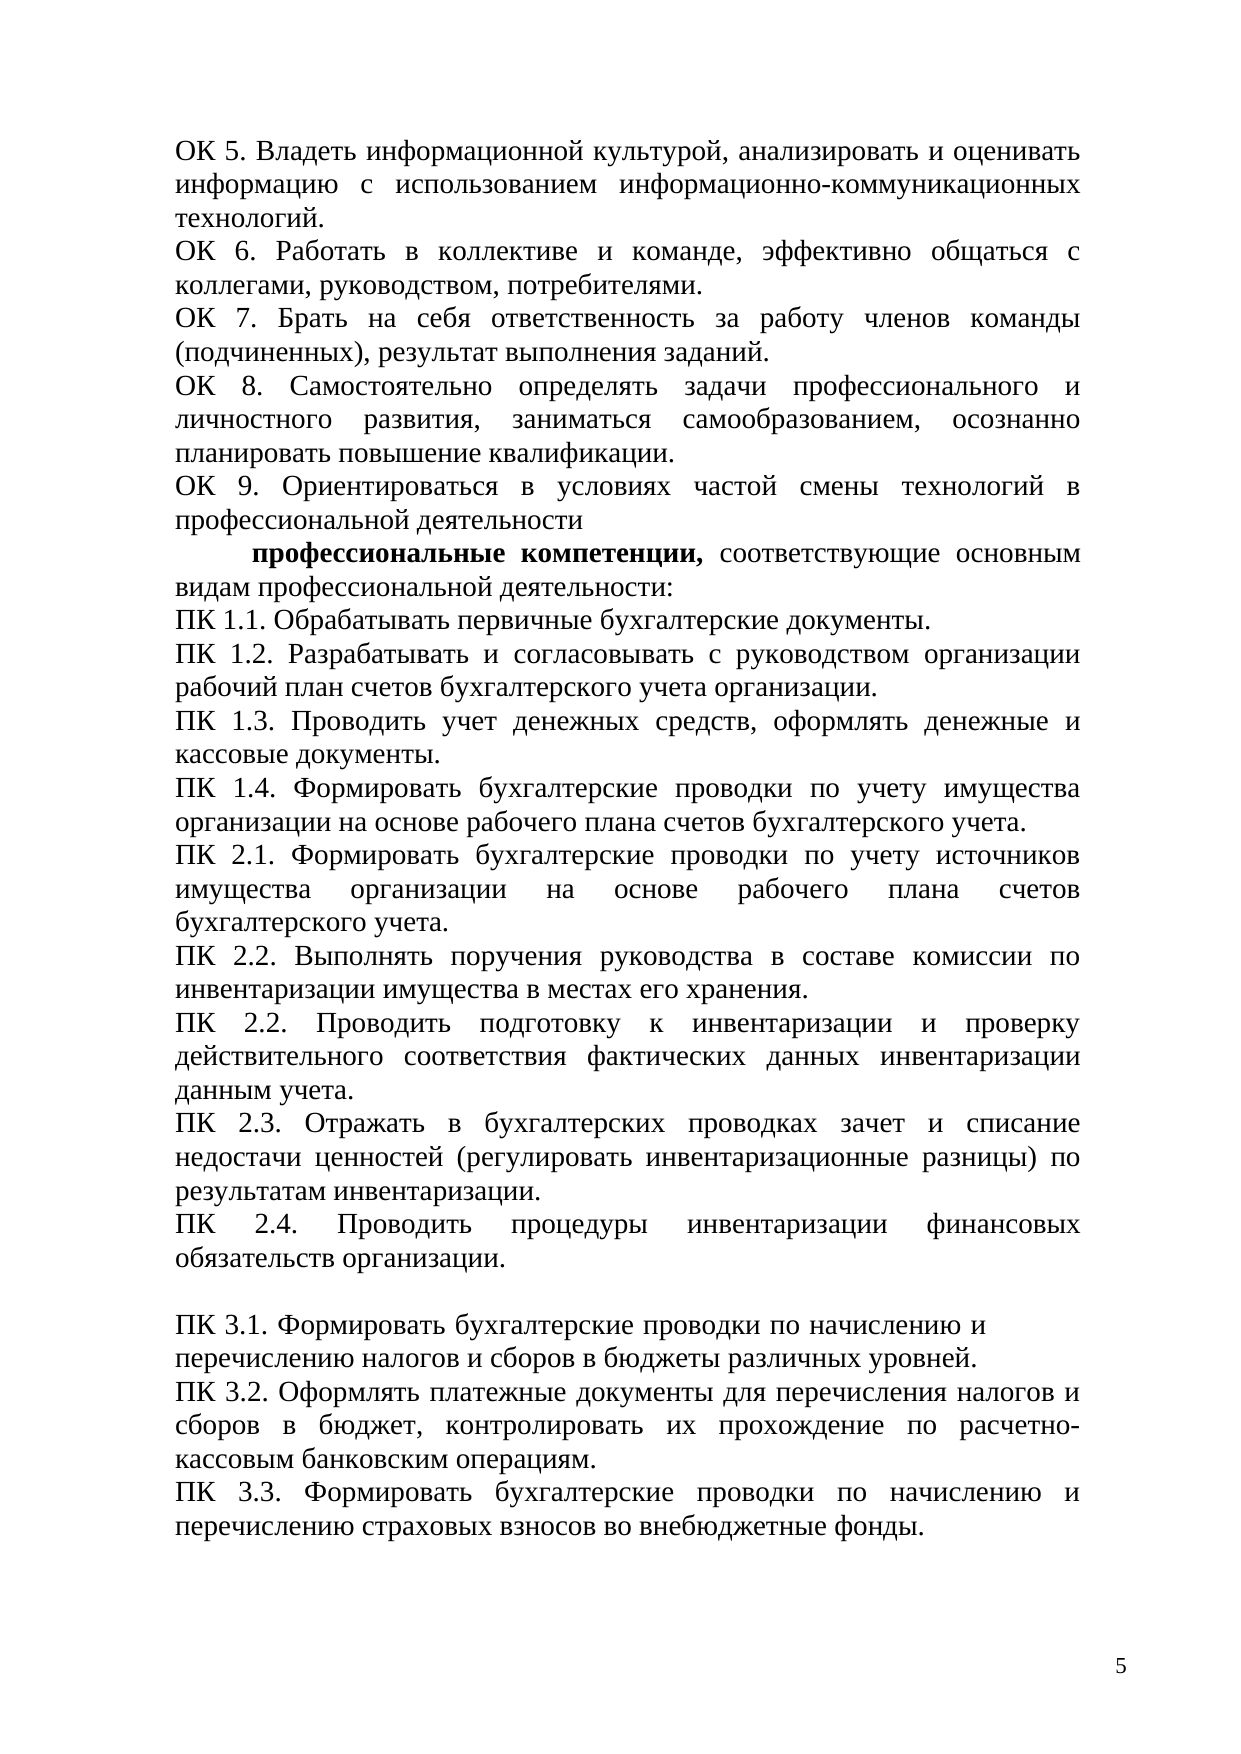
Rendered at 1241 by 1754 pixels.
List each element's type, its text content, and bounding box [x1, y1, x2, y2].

text ПК 2.2. Проводить подготовку к инвентаризации и проверку действительного соответствия фактических данных инвентаризации данным учета. [175, 1005, 1081, 1106]
text ОК 6. Работать в коллективе и команде, эффективно общаться с коллегами, руководством, потребителями. [175, 233, 1081, 301]
text ОК 5. Владеть информационной культурой, анализировать и оценивать информацию с использованием информационно-коммуникационных технологий. [175, 133, 1081, 233]
text ОК 8. Самостоятельно определять задачи профессионального и личностного развития, заниматься самообразованием, осознанно планировать повышение квалификации. [175, 368, 1081, 468]
text ПК 1.2. Разрабатывать и согласовывать с руководством организации рабочий план счетов бухгалтерского учета организации. [175, 636, 1081, 703]
text ОК 7. Брать на себя ответственность за работу членов команды (подчиненных), результат выполнения заданий. [175, 301, 1081, 368]
text ПК 2.4. Проводить процедуры инвентаризации финансовых обязательств организации. [175, 1206, 1081, 1273]
text ПК 2.1. Формировать бухгалтерские проводки по учету источников имущества организации на основе рабочего плана счетов бухгалтерского учета. [175, 837, 1081, 938]
text ПК 3.3. Формировать бухгалтерские проводки по начислению и перечислению страховых взносов во внебюджетные фонды. [175, 1474, 1081, 1542]
text ПК 3.1. Формировать бухгалтерские проводки по начислению и перечислению налогов и сборов в бюджеты различных уровней. [175, 1307, 987, 1374]
text профессиональные компетенции, соответствующие основным видам профессиональной деятельности: [175, 535, 1081, 602]
text ПК 3.2. Оформлять платежные документы для перечисления налогов и сборов в бюджет, контролировать их прохождение по расчетно-кассовым банковским операциям. [175, 1374, 1081, 1474]
text ПК 1.3. Проводить учет денежных средств, оформлять денежные и кассовые документы. [175, 703, 1081, 770]
text ПК 2.3. Отражать в бухгалтерских проводках зачет и списание недостачи ценностей (регулировать инвентаризационные разницы) по результатам инвентаризации. [175, 1106, 1081, 1206]
text ОК 9. Ориентироваться в условиях частой смены технологий в профессиональной деятельности [175, 468, 1081, 535]
text ПК 1.1. Обрабатывать первичные бухгалтерские документы. [175, 602, 1081, 636]
text ПК 2.2. Выполнять поручения руководства в составе комиссии по инвентаризации имущества в местах его хранения. [175, 938, 1081, 1005]
text ПК 1.4. Формировать бухгалтерские проводки по учету имущества организации на основе рабочего плана счетов бухгалтерского учета. [175, 770, 1081, 837]
